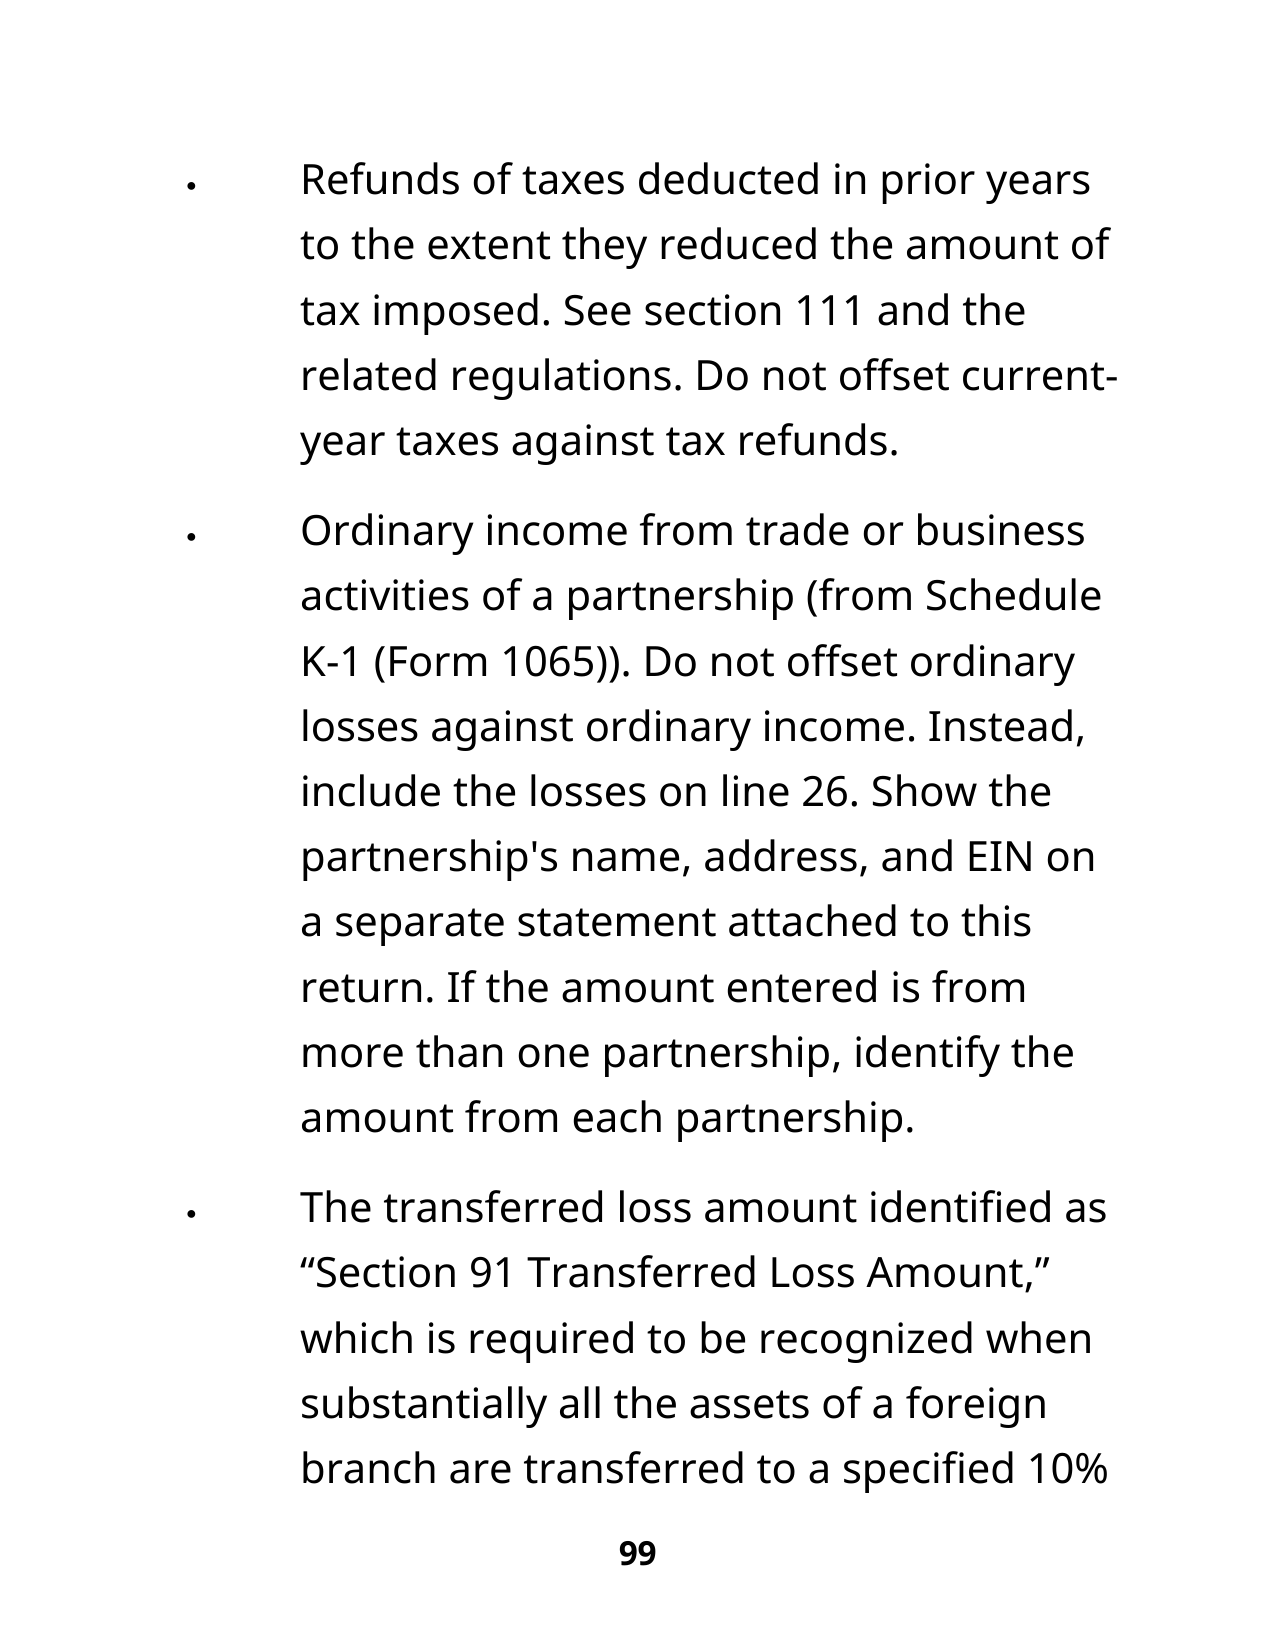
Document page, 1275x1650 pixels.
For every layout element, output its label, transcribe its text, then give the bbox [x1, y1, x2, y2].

text Refunds of taxes deducted in prior years to the extent they reduced the amount of tax imposed. See section 111 and the related regulations. Do not offset current-year taxes against tax refunds. [187, 150, 1125, 468]
text Ordinary income from trade or business activities of a partnership (from Schedule K-1 (Form 1065)). Do not offset ordinary losses against ordinary income. Instead, include the losses on line 26. Show the partnership's name, address, and EIN on a separate statement attached to this return. If the amount entered is from more than one partnership, identify the amount from each partnership. [187, 501, 1125, 1145]
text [187, 1178, 1125, 1496]
